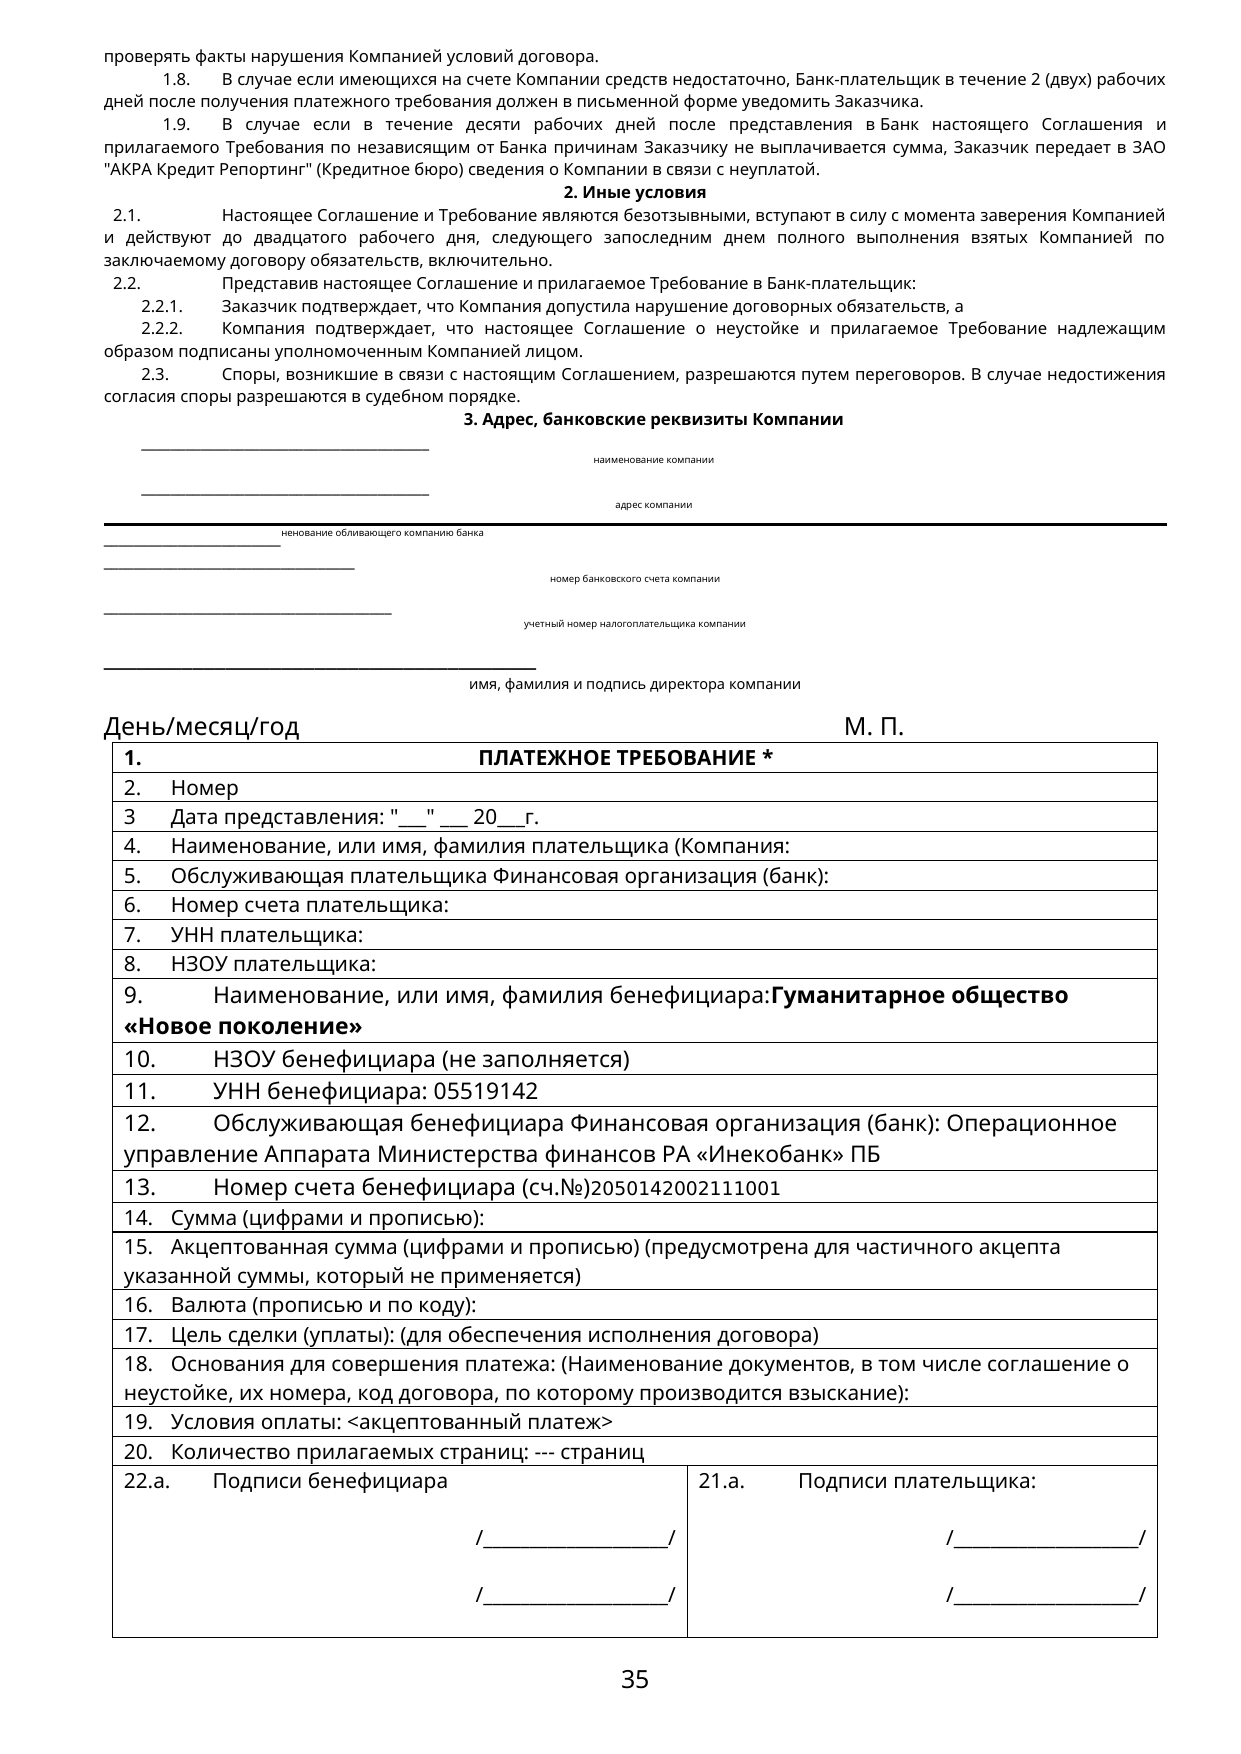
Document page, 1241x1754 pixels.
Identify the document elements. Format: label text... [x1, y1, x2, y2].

table_cell 2. Номер [113, 773, 1157, 801]
table_cell 11. УНН бенефициара: 05519142 [113, 1075, 1157, 1106]
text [103, 44, 1167, 67]
table_cell 5. Обслуживающая плательщика Финансовая организация (банк): [113, 861, 1157, 889]
table_cell 10. НЗОУ бенефициара (не заполняется) [113, 1043, 1157, 1074]
table_cell 16. Валюта (прописью и по коду): [113, 1290, 1157, 1319]
text 1.8. В случае если имеющихся на счете Компании средств недостаточно, Банк-плательщик в течение 2 (двух) рабочих дней после получения платежного требования должен в письменной форме уведомить Заказчика. [103, 67, 1167, 112]
text 2.2. Представив настоящее Соглашение и прилагаемое Требование в Банк-плательщик: [103, 271, 1167, 294]
text 2.2.2. Компания подтверждает, что настоящее Соглашение о неустойке и прилагаемое Требование надлежащим образом подписаны уполномоченным Компанией лицом. [103, 317, 1167, 362]
table_cell 20. Количество прилагаемых страниц: --- страниц [113, 1437, 1157, 1465]
table_cell 8. НЗОУ плательщика: [113, 950, 1157, 978]
text День/месяц/год М. П. [103, 708, 1167, 742]
text _______________________________________ [103, 640, 1167, 674]
table_cell 19. Условия оплаты: <акцептованный платеж> [113, 1407, 1157, 1436]
table_cell 17. Цель сделки (уплаты): (для обеспечения исполнения договора) [113, 1320, 1157, 1348]
text 2. Иные условия [103, 181, 1167, 203]
text учетный номер налогоплательщика компании [103, 617, 1167, 640]
text 1.9. В случае если в течение десяти рабочих дней после представления в Банк настоящего Соглашения и прилагаемого Требования по независящим от Банка причинам Заказчику не выплачивается сумма, Заказчик передает в ЗАО "АКРА Кредит Репортинг" (Кредитное бюро) сведения о Компании в связи с неуплатой. [103, 112, 1167, 181]
text __________________________________ [103, 549, 1167, 572]
table_cell 15. Акцептованная сумма (цифрами и прописью) (предусмотрена для частичного акцепта указанной суммы, который не применяется) [113, 1233, 1157, 1289]
text ________________________ненование обливающего компанию банка [103, 526, 1167, 549]
text _______________________________________ [103, 594, 1167, 617]
text _______________________________________ [103, 476, 1167, 498]
table_cell 7. УНН плательщика: [113, 920, 1157, 948]
table_cell 14. Сумма (цифрами и прописью): [113, 1203, 1157, 1231]
text 2.2.1. Заказчик подтверждает, что Компания допустила нарушение договорных обязательств, а [103, 294, 1167, 317]
text 2.1. Настоящее Соглашение и Требование являются безотзывными, вступают в силу с момента заверения Компанией и действуют до двадцатого рабочего дня, следующего запоследним днем полного выполнения взятых Компанией по заключаемому договору обязательств, включительно. [103, 203, 1167, 271]
table_cell 3 Дата представления: "___" ___ 20___г. [113, 802, 1157, 831]
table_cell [113, 1466, 687, 1637]
table_cell 9. Наименование, или имя, фамилия бенефициара:Гуманитарное общество «Новое поколение» [113, 979, 1157, 1042]
table_cell 13. Номер счета бенефициара (сч.№)2050142002111001 [113, 1171, 1157, 1202]
table_cell 6. Номер счета плательщика: [113, 891, 1157, 919]
text наименование компании [103, 453, 1167, 476]
text адрес компании [103, 498, 1167, 526]
table_cell 12. Обслуживающая бенефициара Финансовая организация (банк): Операционное управление Аппарата Министерства финансов РА «Инекобанк» ПБ [113, 1107, 1157, 1170]
text имя, фамилия и подпись директора компании [103, 674, 1167, 708]
table_header 1. ПЛАТЕЖНОЕ ТРЕБОВАНИЕ * [113, 743, 1157, 772]
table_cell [688, 1466, 1157, 1637]
text 3. Адрес, банковские реквизиты Компании [103, 408, 1167, 430]
text _______________________________________ [103, 430, 1167, 453]
table_cell 18. Основания для совершения платежа: (Наименование документов, в том числе соглашение о неустойке, их номера, код договора, по которому производится взыскание): [113, 1349, 1157, 1406]
text номер банковского счета компании [103, 572, 1167, 594]
table_cell 4. Наименование, или имя, фамилия плательщика (Компания: [113, 832, 1157, 860]
text 2.3. Споры, возникшие в связи с настоящим Соглашением, разрешаются путем переговоров. В случае недостижения согласия споры разрешаются в судебном порядке. [103, 362, 1167, 408]
